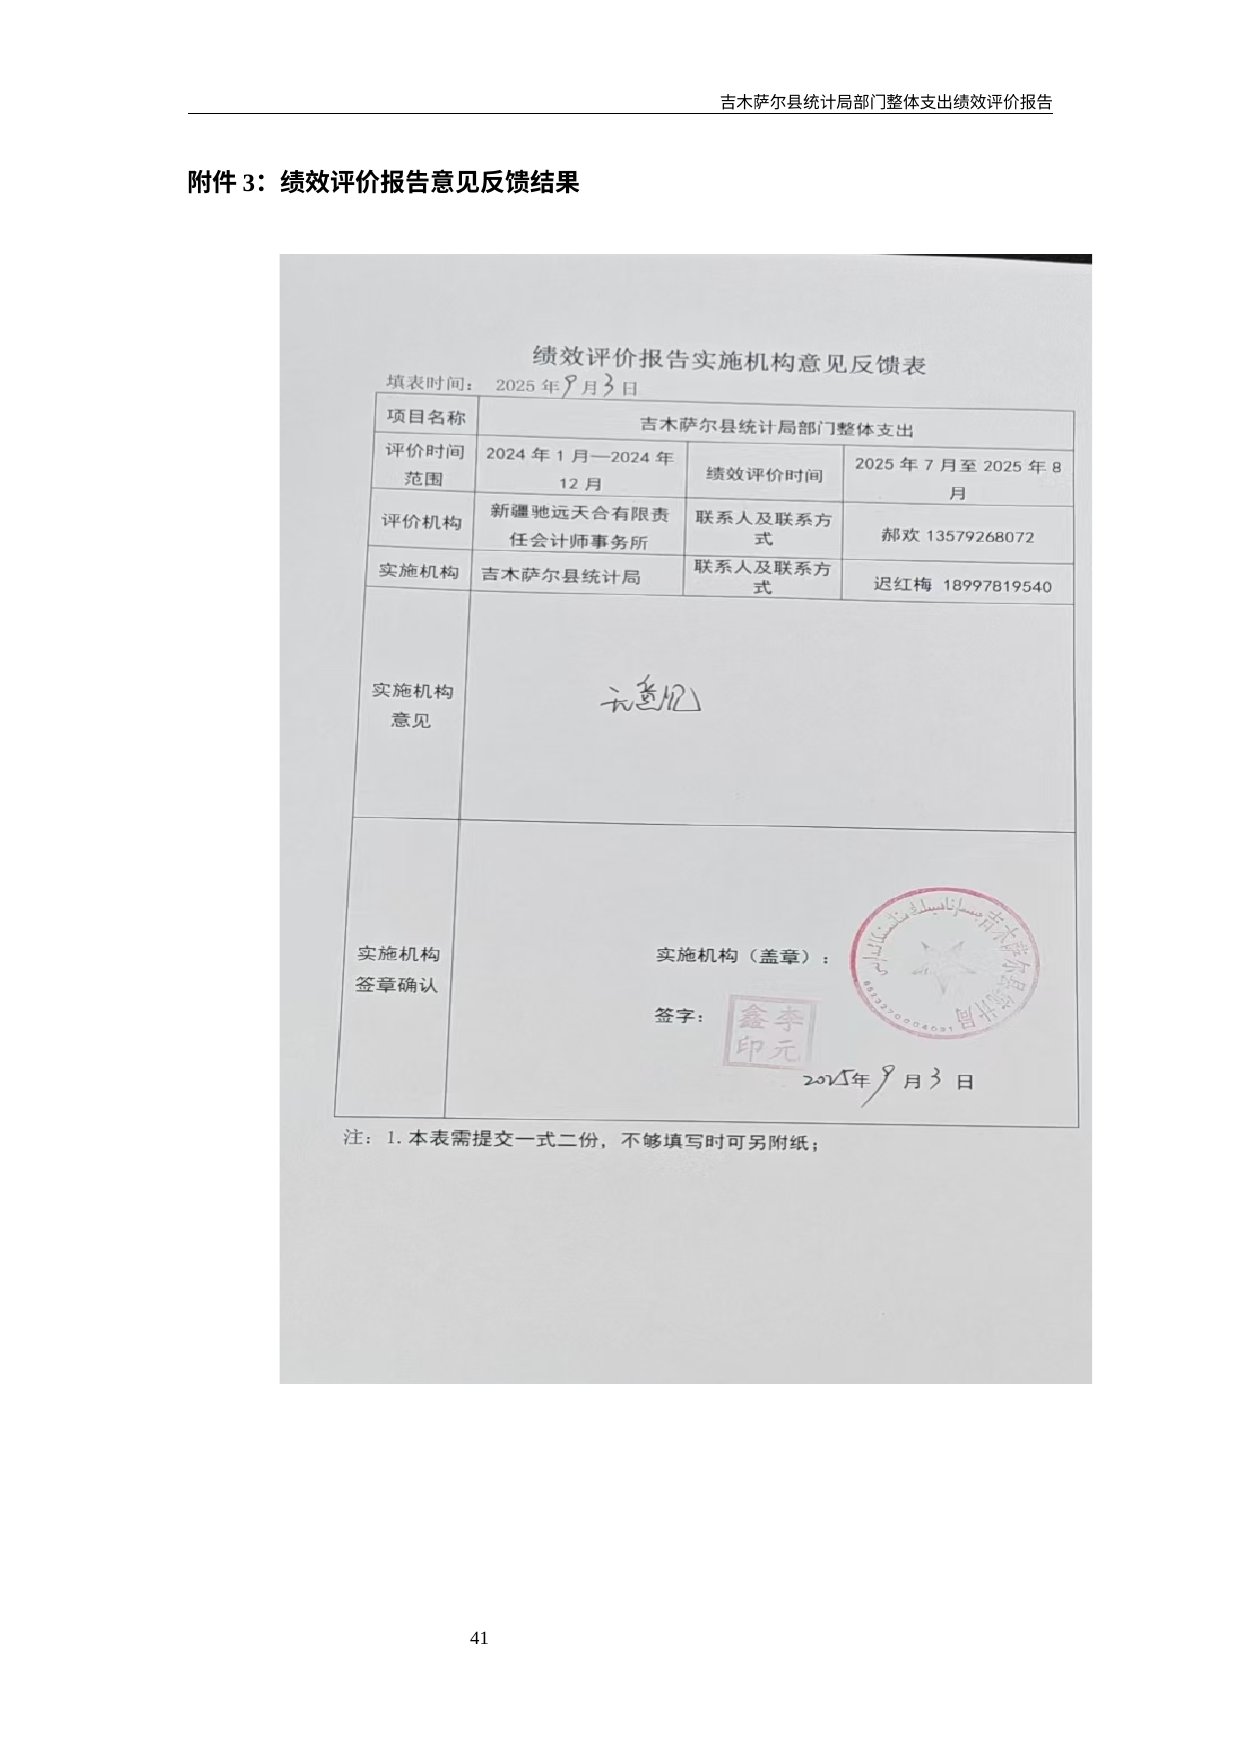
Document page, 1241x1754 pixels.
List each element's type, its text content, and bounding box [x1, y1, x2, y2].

text 附件3：绩效评价报告意见反馈结果 [187, 162, 1053, 198]
picture [279, 254, 1093, 1384]
